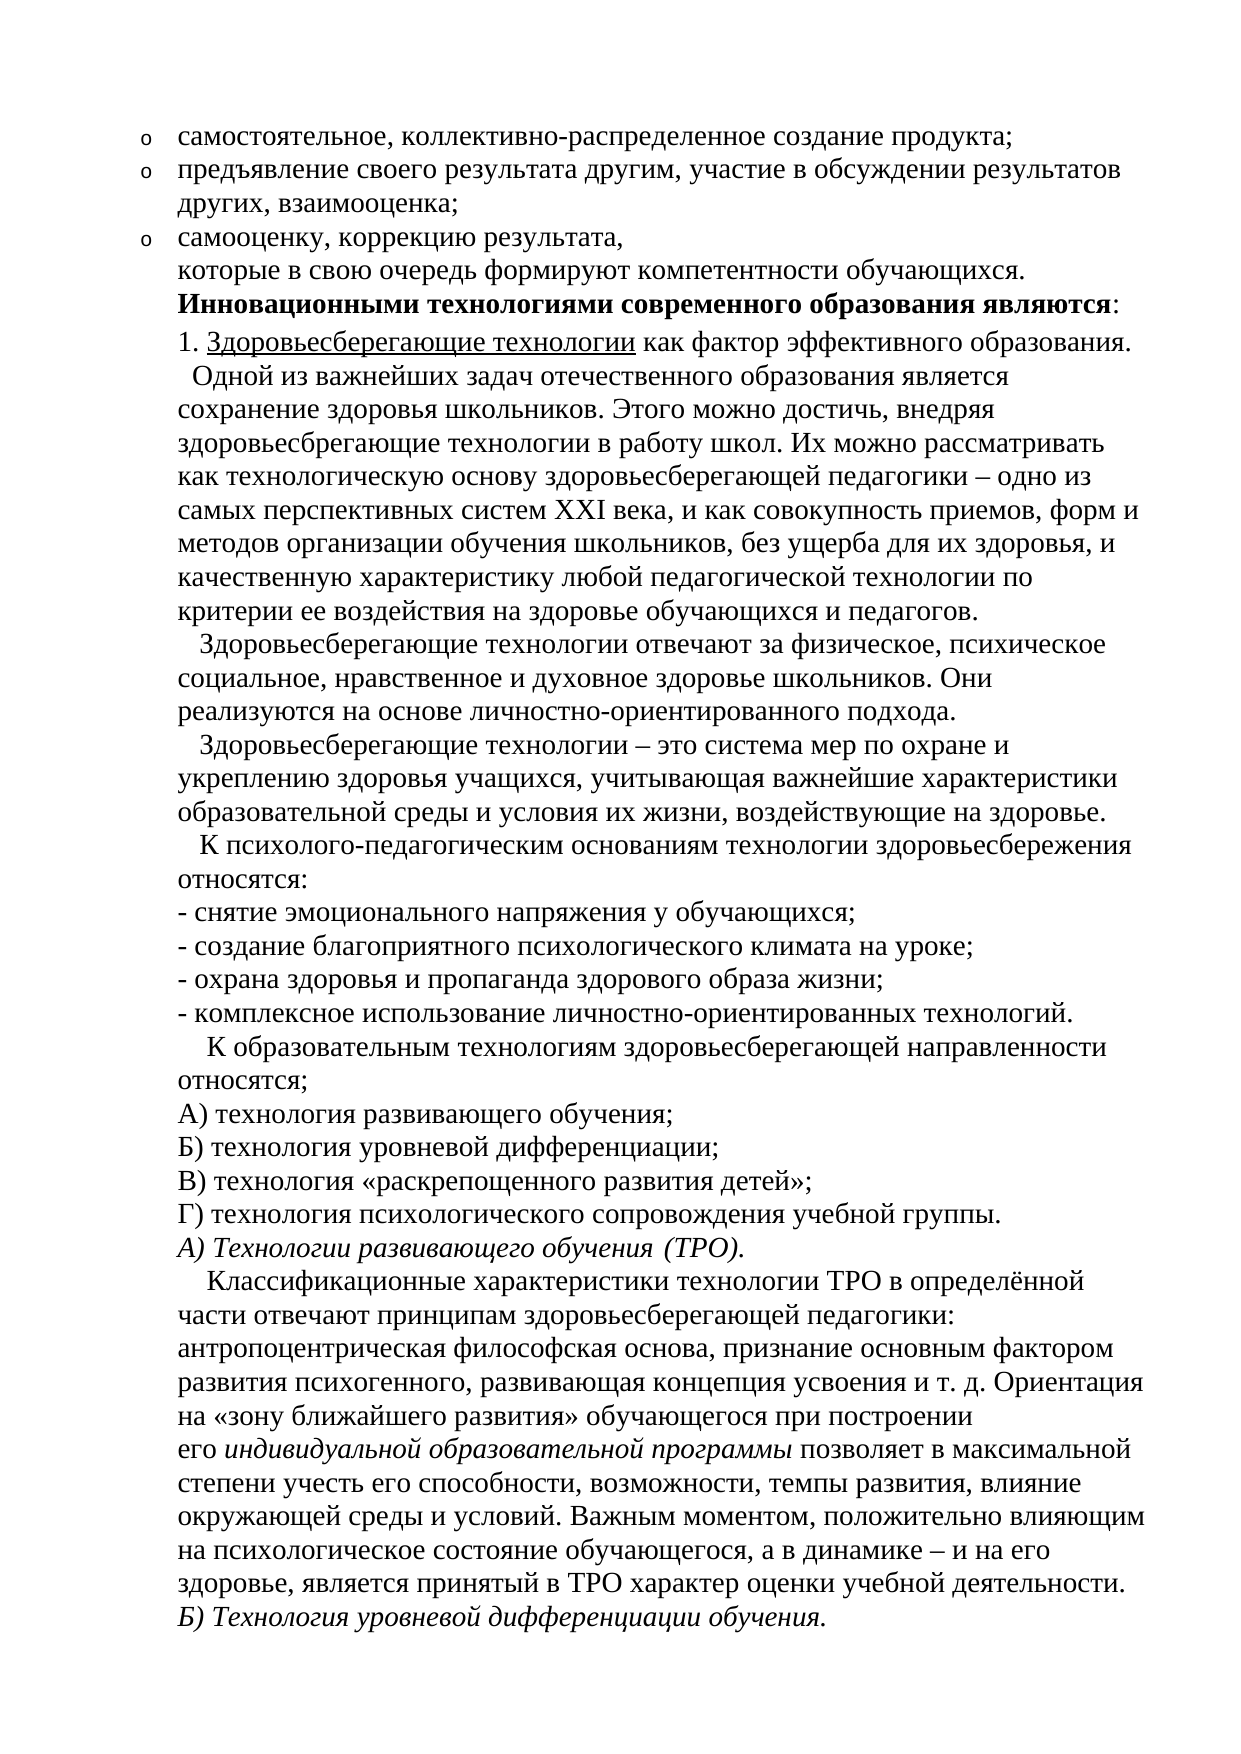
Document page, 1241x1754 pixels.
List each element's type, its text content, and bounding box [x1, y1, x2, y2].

text Инновационными технологиями современного образования являются: [177, 286, 1152, 319]
text В) технология «раскрепощенного развития детей»; [177, 1163, 1152, 1196]
text Классификационные характеристики технологии ТРО в определённой части отвечают принципам здоровьесберегающей педагогики: антропоцентрическая философская основа, признание основным фактором развития психогенного, развивающая концепция усвоения и т. д. Ориентация на «зону ближайшего развития» обучающегося при построении его индивидуальной образовательной программы позволяет в максимальной степени учесть его способности, возможности, темпы развития, влияние окружающей среды и условий. Важным моментом, положительно влияющим на психологическое состояние обучающегося, а в динамике – и на его здоровье, является принятый в ТРО характер оценки учебной деятельности. [177, 1263, 1152, 1599]
text Г) технология психологического сопровождения учебной группы. [177, 1196, 1152, 1230]
text К образовательным технологиям здоровьесберегающей направленности относятся; [177, 1029, 1152, 1096]
text А) Технологии развивающего обучения (ТРО). [177, 1230, 1152, 1263]
list самооценку, коррекцию результата, [140, 219, 1152, 252]
text 1. Здоровьесберегающие технологии как фактор эффективного образования. [177, 319, 1152, 358]
text - охрана здоровья и пропаганда здорового образа жизни; [177, 962, 1152, 995]
text Здоровьесберегающие технологии отвечают за физическое, психическое социальное, нравственное и духовное здоровье школьников. Они реализуются на основе личностно-ориентированного подхода. [177, 626, 1152, 727]
text К психолого-педагогическим основаниям технологии здоровьесбережения относятся: [177, 827, 1152, 894]
text А) технология развивающего обучения; [177, 1096, 1152, 1129]
text Одной из важнейших задач отечественного образования является сохранение здоровья школьников. Этого можно достичь, внедряя здоровьесбрегающие технологии в работу школ. Их можно рассматривать как технологическую основу здоровьесберегающей педагогики – одно из самых перспективных систем ХХI века, и как совокупность приемов, форм и методов организации обучения школьников, без ущерба для их здоровья, и качественную характеристику любой педагогической технологии по критерии ее воздействия на здоровье обучающихся и педагогов. [177, 358, 1152, 626]
text которые в свою очередь формируют компетентности обучающихся. [177, 252, 1152, 286]
text Здоровьесберегающие технологии – это система мер по охране и укреплению здоровья учащихся, учитывающая важнейшие характеристики образовательной среды и условия их жизни, воздействующие на здоровье. [177, 727, 1152, 827]
text - снятие эмоционального напряжения у обучающихся; [177, 894, 1152, 928]
text - комплексное использование личностно-ориентированных технологий. [177, 995, 1152, 1029]
text Б) технология уровневой дифференциации; [177, 1129, 1152, 1163]
text - создание благоприятного психологического климата на уроке; [177, 928, 1152, 962]
list предъявление своего результата другим, участие в обсуждении результатов других, взаимооценка; [140, 152, 1152, 219]
list самостоятельное, коллективно-распределенное создание продукта; [140, 118, 1152, 152]
text Б) Технология уровневой дифференциации обучения. [177, 1599, 1152, 1632]
